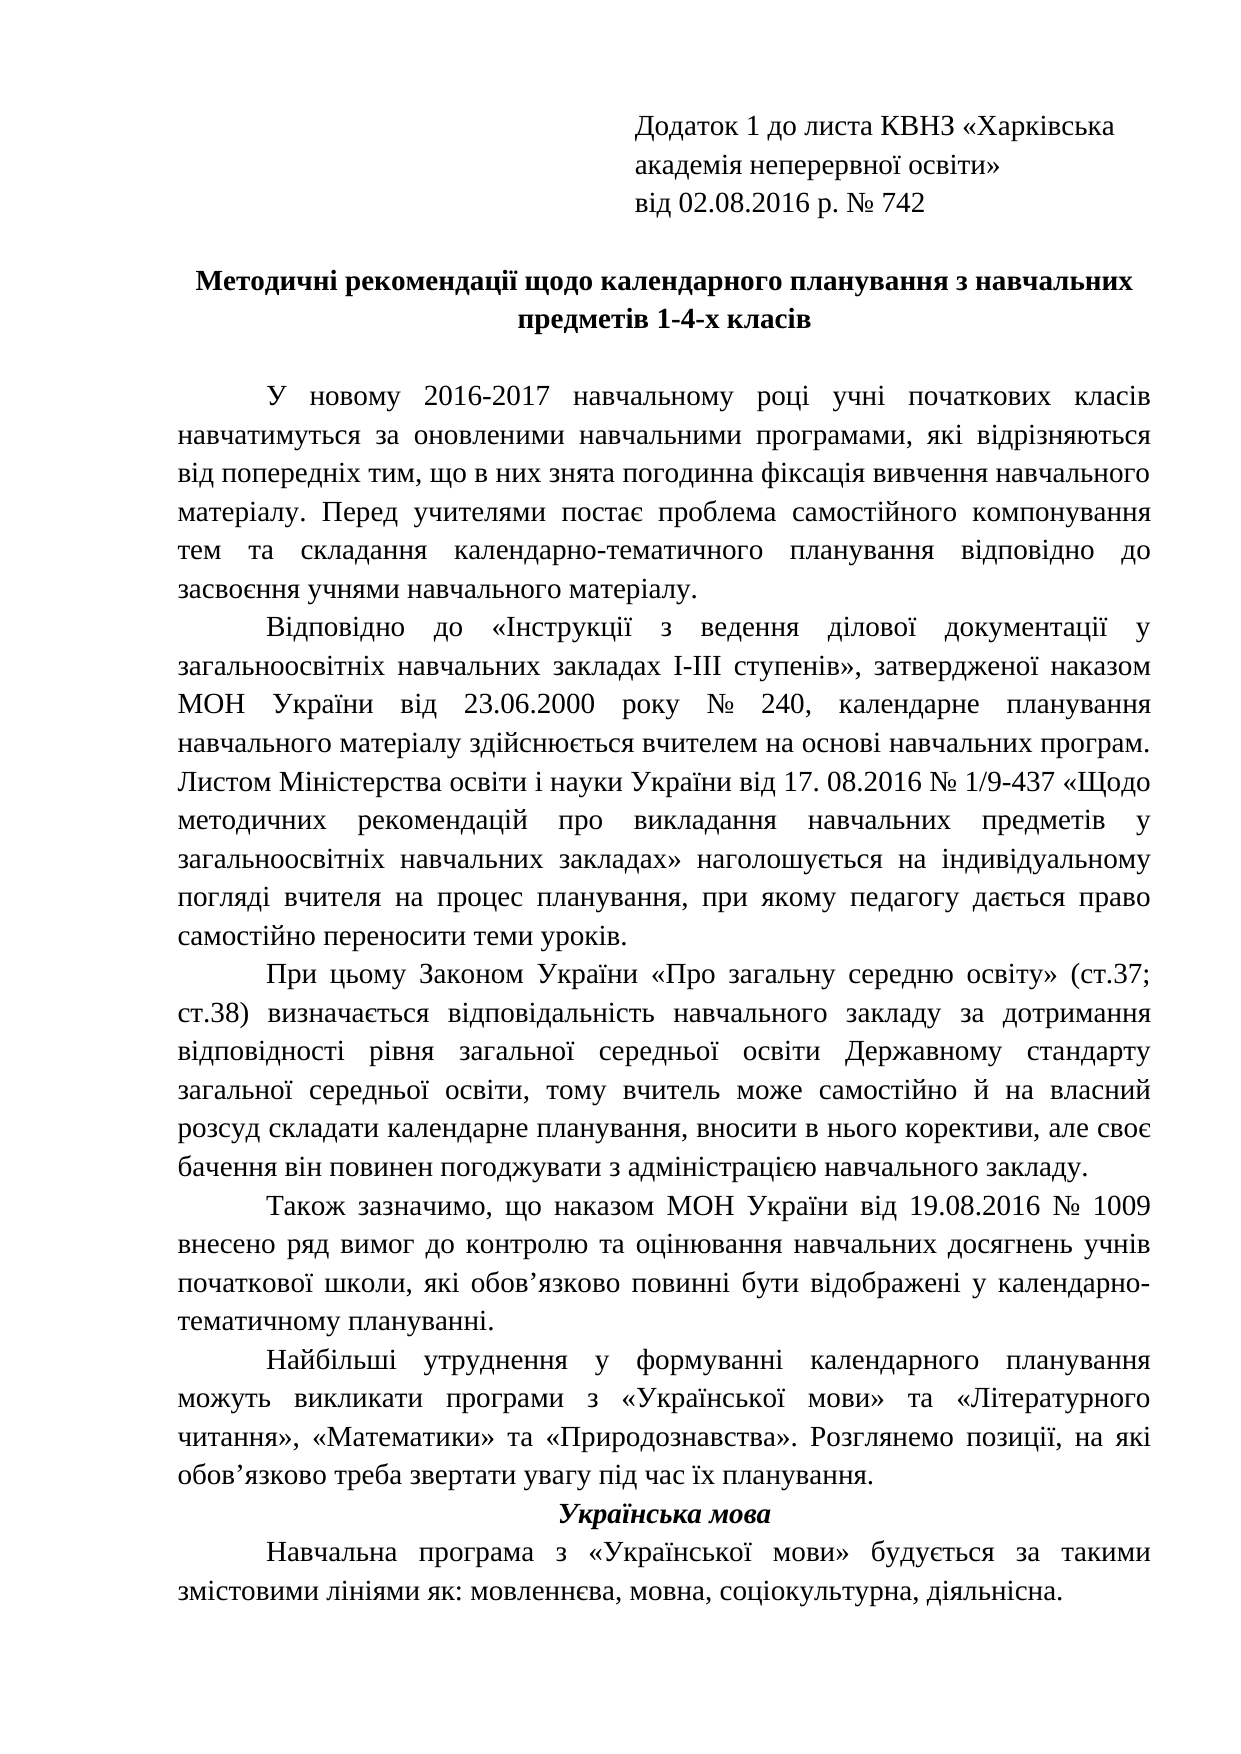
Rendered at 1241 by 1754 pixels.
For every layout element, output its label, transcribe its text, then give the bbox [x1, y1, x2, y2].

text академія неперервної освіти» [546, 147, 1152, 181]
text У новому 2016-2017 навчальному році учні початкових класів навчатимуться за оновленими навчальними програмами, які відрізняються від попередніх тим, що в них знята погодинна фіксація вивчення навчального матеріалу. Перед учителями постає проблема самостійного компонування тем та складання календарно-тематичного планування відповідно до засвоєння учнями навчального матеріалу. [177, 378, 1152, 604]
text Українська мова [177, 1496, 1152, 1529]
text Методичні рекомендації щодо календарного планування з навчальних предметів 1-4-х класів [177, 263, 1152, 335]
text від 02.08.2016 р. № 742 [546, 186, 1152, 219]
text Також зазначимо, що наказом МОН України від 19.08.2016 № 1009 внесено ряд вимог до контролю та оцінювання навчальних досягнень учнів початкової школи, які обов’язково повинні бути відображені у календарно-тематичному плануванні. [177, 1188, 1152, 1337]
text При цьому Законом України «Про загальну середню освіту» (ст.37; ст.38) визначається відповідальність навчального закладу за дотримання відповідності рівня загальної середньої освіти Державному стандарту загальної середньої освіти, тому вчитель може самостійно й на власний розсуд складати календарне планування, вносити в нього корективи, але своє бачення він повинен погоджувати з адміністрацією навчального закладу. [177, 956, 1152, 1183]
text Додаток 1 до листа КВНЗ «Харківська [546, 108, 1152, 142]
text Найбільші утруднення у формуванні календарного планування можуть викликати програми з «Української мови» та «Літературного читання», «Математики» та «Природознавства». Розглянемо позиції, на які обов’язково треба звертати увагу під час їх планування. [177, 1342, 1152, 1491]
text Навчальна програма з «Української мови» будується за такими змістовими лініями як: мовленнєва, мовна, соціокультурна, діяльнісна. [177, 1534, 1152, 1607]
text Відповідно до «Інструкції з ведення ділової документації у загальноосвітніх навчальних закладах І-ІІІ ступенів», затвердженої наказом МОН України від 23.06.2000 року № 240, календарне планування навчального матеріалу здійснюється вчителем на основі навчальних програм. Листом Міністерства освіти і науки України від 17. 08.2016 № 1/9-437 «Щодо методичних рекомендацій про викладання навчальних предметів у загальноосвітніх навчальних закладах» наголошується на індивідуальному погляді вчителя на процес планування, при якому педагогу дається право самостійно переносити теми уроків. [177, 609, 1152, 951]
